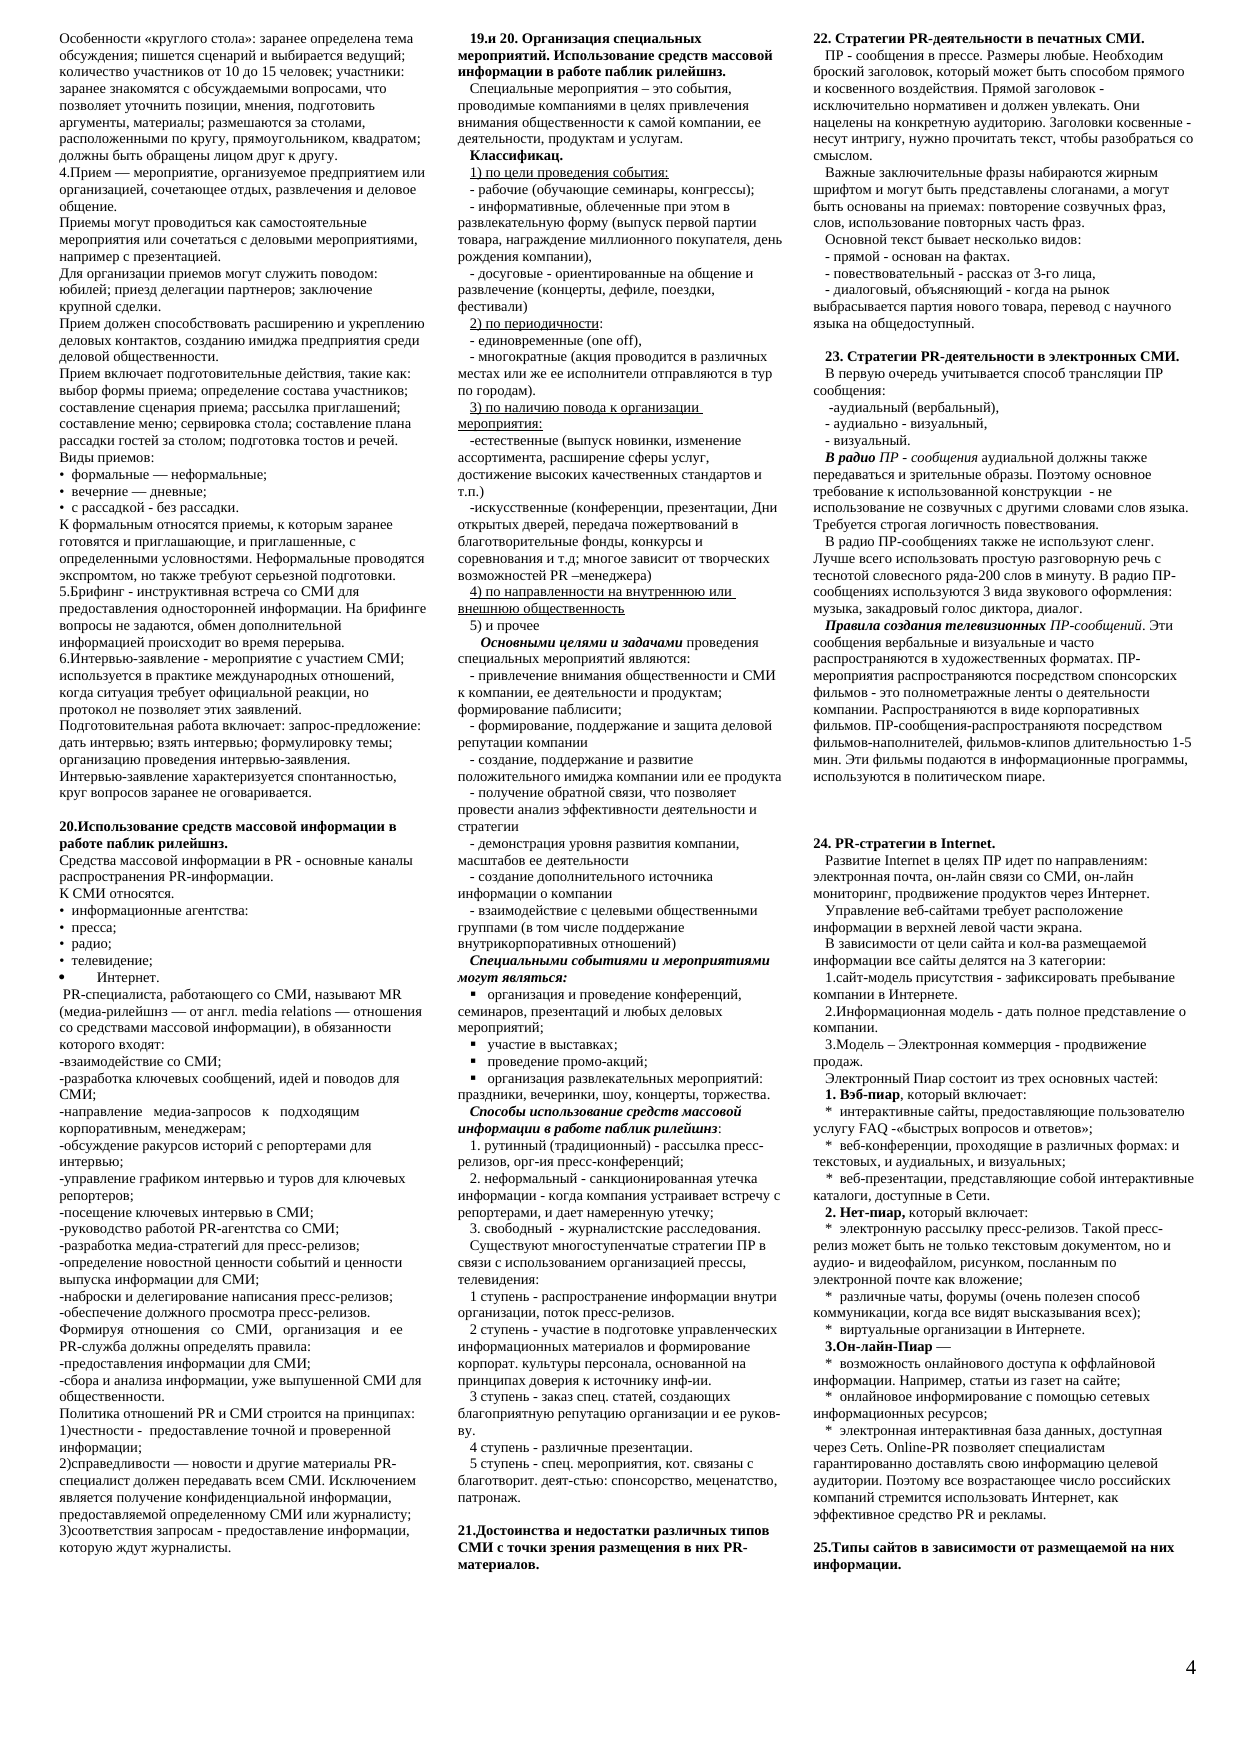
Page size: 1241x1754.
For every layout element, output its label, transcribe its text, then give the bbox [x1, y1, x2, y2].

text 1. Вэб-пиар, который включает: [813, 1086, 1196, 1103]
text 3 ступень - заказ спец. статей, создающих благоприятную репутацию организации и ее руков-ву. [458, 1388, 782, 1438]
text Электронный Пиар состоит из трех основных частей: [813, 1069, 1196, 1086]
text 4 ступень - различные презентации. [458, 1438, 782, 1455]
text -обеспечение должного просмотра пресс-релизов. [59, 1304, 427, 1321]
text - получение обратной связи, что позволяет провести анализ эффективности деятельности и стратегии [458, 784, 782, 834]
text Прием включает подготовительные действия, такие как: выбор формы приема; определение состава участников; составление сценария приема; рассылка приглашений; составление меню; сервировка стола; составление плана рассадки гостей за столом; подготовка тостов и речей. [59, 365, 427, 449]
text К СМИ относятся. [59, 885, 427, 902]
text - аудиально - визуальный, [813, 415, 1196, 432]
text Основными целями и задачами проведения специальных мероприятий являются: [458, 633, 782, 667]
text 2)справедливости — новости и другие материалы PR-специалист должен передавать всем СМИ. Исключением является получение конфиденциальной информации, предоставляемой определенному СМИ или журналисту; [59, 1455, 427, 1522]
text Специальные мероприятия – это события, проводимые компаниями в целях привлечения внимания общественности к самой компании, ее деятельности, продуктам и услугам. [458, 80, 782, 147]
text 3.Он-лайн-Пиар — [813, 1338, 1196, 1354]
text - визуальный. [813, 432, 1196, 449]
text 2. Нет-пиар, который включает: [813, 1203, 1196, 1220]
text Существуют многоступенчатые стратегии ПР в связи с использованием организацией прессы, телевидения: [458, 1237, 782, 1287]
text 22. Стратегии PR-деятельности в печатных СМИ. [813, 29, 1196, 46]
text - рабочие (обучающие семинары, конгрессы); [458, 181, 782, 197]
text Основной текст бывает несколько видов: [813, 231, 1196, 248]
text 3. свободный - журналистские расследования. [458, 1220, 782, 1237]
text Развитие Internet в целях ПР идет по направлениям: электронная почта, он-лайн связи со СМИ, он-лайн мониторинг, продвижение продуктов через Интернет. [813, 851, 1196, 902]
text - многократные (акция проводится в различных местах или же ее исполнители отправляются в тур по городам). [458, 348, 782, 398]
text Подготовительная работа включает: запрос-предложение: дать интервью; взять интервью; формулировку темы; организацию проведения интервью-заявления. [59, 717, 427, 767]
text -посещение ключевых интервью в СМИ; [59, 1203, 427, 1220]
text - взаимодействие с целевыми общественными группами (в том числе поддержание внутрикорпоративных отношений) [458, 902, 782, 952]
text В радио ПР - сообщения аудиальной должны также передаваться и зрительные образы. Поэтому основное требование к использованной конструкции - не использование не созвучных с другими словами слов языка. Требуется строгая логичность повествования. [813, 449, 1196, 533]
text В первую очередь учитывается способ трансляции ПР сообщения: [813, 365, 1196, 398]
text • с рассадкой - без рассадки. [59, 499, 427, 516]
text Классификац. [458, 147, 782, 164]
text -естественные (выпуск новинки, изменение ассортимента, расширение сферы услуг, достижение высоких качественных стандартов и т.п.) [458, 432, 782, 499]
text 3) по наличию повода к организации мероприятия: [458, 398, 782, 432]
text В радио ПР-сообщениях также не используют сленг. Лучше всего использовать простую разговорную речь с теснотой словесного ряда-200 слов в минуту. В радио ПР-сообщениях используются 3 вида звукового оформления: музыка, закадровый голос диктора, диалог. [813, 533, 1196, 617]
text Прием должен способствовать расширению и укреплению деловых контактов, созданию имиджа предприятия среди деловой общественности. [59, 315, 427, 365]
text • информационные агентства: [59, 902, 427, 918]
text • формальные — неформальные; [59, 466, 427, 482]
text - формирование, поддержание и защита деловой репутации компании [458, 717, 782, 751]
text В зависимости от цели сайта и кол-ва размещаемой информации все сайты делятся на 3 категории: [813, 935, 1196, 969]
text -искусственные (конференции, презентации, Дни открытых дверей, передача пожертвований в благотворительные фонды, конкурсы и соревнования и т.д; многое зависит от творческих возможностей PR –менеджера) [458, 499, 782, 583]
text • пресса; [59, 918, 427, 935]
text -управление графиком интервью и туров для ключевых репортеров; [59, 1170, 427, 1203]
list проведение промо-акций; [458, 1053, 782, 1069]
text Управление веб-сайтами требует расположение информации в верхней левой части экрана. [813, 902, 1196, 935]
text Формируя отношения со СМИ, организация и ее PR-служба должны определять правила: [59, 1321, 427, 1354]
text - создание дополнительного источника информации о компании [458, 868, 782, 902]
list организация и проведение конференций, семинаров, презентаций и любых деловых мероприятий; [458, 986, 782, 1036]
text 5) и прочее [458, 617, 782, 633]
text 25.Типы сайтов в зависимости от размещаемой на них информации. [813, 1539, 1196, 1572]
text 3)соответствия запросам - предоставление информации, которую ждут журналисты. [59, 1522, 427, 1556]
text -разработка ключевых сообщений, идей и поводов для СМИ; [59, 1069, 427, 1103]
text 5 ступень - спец. мероприятия, кот. связаны с благотворит. деят-стью: спонсорство, меценатство, патронаж. [458, 1455, 782, 1505]
text - прямой - основан на фактах. [813, 248, 1196, 264]
text 5.Брифинг - инструктивная встреча со СМИ для предоставления односторонней информации. На брифинге вопросы не задаются, обмен дополнительной информацией происходит во время перерыва. [59, 583, 427, 650]
text - создание, поддержание и развитие положительного имиджа компании или ее продукта [458, 751, 782, 784]
text 1 ступень - распространение информации внутри организации, поток пресс-релизов. [458, 1287, 782, 1321]
list Интернет. [59, 969, 427, 986]
text * онлайновое информирование с помощью сетевых информационных ресурсов; [813, 1388, 1196, 1422]
text Виды приемов: [59, 449, 427, 466]
text * возможность онлайнового доступа к оффлайновой информации. Например, статьи из газет на сайте; [813, 1354, 1196, 1388]
text -наброски и делегирование написания пресс-релизов; [59, 1287, 427, 1304]
text -определение новостной ценности событий и ценности выпуска информации для СМИ; [59, 1254, 427, 1287]
text * электронную рассылку пресс-релизов. Такой пресс-релиз может быть не только текстовым документом, но и аудио- и видеофайлом, рисунком, посланным по электронной почте как вложение; [813, 1220, 1196, 1287]
text 1)честности - предоставление точной и проверенной информации; [59, 1422, 427, 1455]
text - досуговые - ориентированные на общение и развлечение (концерты, дефиле, поездки, фестивали) [458, 264, 782, 315]
text • радио; [59, 935, 427, 952]
text 6.Интервью-заявление - мероприятие с участием СМИ; используется в практике международных отношений, когда ситуация требует официальной реакции, но протокол не позволяет этих заявлений. [59, 650, 427, 717]
text 4) по направленности на внутреннюю или внешнюю общественность [458, 583, 782, 617]
text ПР - сообщения в прессе. Размеры любые. Необходим броский заголовок, который может быть способом прямого и косвенного воздействия. Прямой заголовок - исключительно нормативен и должен увлекать. Они нацелены на конкретную аудиторию. Заголовки косвенные - несут интригу, нужно прочитать текст, чтобы разобраться со смыслом. [813, 46, 1196, 164]
text 1. рутинный (традиционный) - рассылка пресс-релизов, орг-ия пресс-конференций; [458, 1136, 782, 1170]
text - информативные, облеченные при этом в развлекательную форму (выпуск первой партии товара, награждение миллионного покупателя, день рождения компании), [458, 197, 782, 264]
list участие в выставках; [458, 1036, 782, 1053]
text 2 ступень - участие в подготовке управленческих информационных материалов и формирование корпорат. культуры персонала, основанной на принципах доверия к источнику инф-ии. [458, 1321, 782, 1388]
text • вечерние — дневные; [59, 482, 427, 499]
text 3.Модель – Электронная коммерция - продвижение продаж. [813, 1036, 1196, 1069]
text - повествовательный - рассказ от 3-го лица, [813, 264, 1196, 281]
text * веб-конференции, проходящие в различных формах: и текстовых, и аудиальных, и визуальных; [813, 1136, 1196, 1170]
text -сбора и анализа информации, уже выпушенной СМИ для общественности. [59, 1371, 427, 1405]
text - привлечение внимания общественности и СМИ к компании, ее деятельности и продуктам; формирование паблисити; [458, 667, 782, 717]
text - демонстрация уровня развития компании, масштабов ее деятельности [458, 834, 782, 868]
text 23. Стратегии PR-деятельности в электронных СМИ. [813, 348, 1196, 365]
text К формальным относятся приемы, к которым заранее готовятся и приглашающие, и приглашенные, с определенными условностями. Неформальные проводятся экспромтом, но также требуют серьезной подготовки. [59, 516, 427, 583]
text Интервью-заявление характеризуется спонтанностью, круг вопросов заранее не оговаривается. [59, 767, 427, 801]
text 2. неформальный - санкционированная утечка информации - когда компания устраивает встречу с репортерами, и дает намеренную утечку; [458, 1170, 782, 1220]
text -взаимодействие со СМИ; [59, 1053, 427, 1069]
text 20.Использование средств массовой информации в работе паблик рилейшнз. [59, 818, 427, 851]
text -направление медиа-запросов к подходящим корпоративным, менеджерам; [59, 1103, 427, 1136]
text -разработка медиа-стратегий для пресс-релизов; [59, 1237, 427, 1254]
text Важные заключительные фразы набираются жирным шрифтом и могут быть представлены слоганами, а могут быть основаны на приемах: повторение созвучных фраз, слов, использование повторных часть фраз. [813, 164, 1196, 231]
text Способы использование средств массовой информации в работе паблик рилейшнз: [458, 1103, 782, 1136]
text PR-специалиста, работающего со СМИ, называют MR (медиа-рилейшнз — от англ. media relations — отношения со средствами массовой информации), в обязанности которого входят: [59, 986, 427, 1053]
text 19.и 20. Организация специальных мероприятий. Использование средств массовой информации в работе паблик рилейшнз. [458, 29, 782, 80]
text * виртуальные организации в Интернете. [813, 1321, 1196, 1338]
text Средства массовой информации в PR - основные каналы распространения PR-информации. [59, 851, 427, 885]
text - единовременные (one off), [458, 331, 782, 348]
list организация развлекательных мероприятий: праздники, вечеринки, шоу, концерты, торжества. [458, 1069, 782, 1103]
text 1.сайт-модель присутствия - зафиксировать пребывание компании в Интернете. [813, 969, 1196, 1002]
text Политика отношений PR и СМИ строится на принципах: [59, 1405, 427, 1422]
text -обсуждение ракурсов историй с репортерами для интервью; [59, 1136, 427, 1170]
text 2.Информационная модель - дать полное представление о компании. [813, 1002, 1196, 1036]
text Приемы могут проводиться как самостоятельные мероприятия или сочетаться с деловыми мероприятиями, например с презентацией. [59, 214, 427, 264]
text -руководство работой PR-агентства со СМИ; [59, 1220, 427, 1237]
text 4.Прием — мероприятие, организуемое предприятием или организацией, сочетающее отдых, развлечения и деловое общение. [59, 164, 427, 214]
text 1) по цели проведения события: [458, 164, 782, 181]
text 2) по периодичности: [458, 315, 782, 331]
text -предоставления информации для СМИ; [59, 1354, 427, 1371]
text * интерактивные сайты, предоставляющие пользователю услугу FAQ -«быстрых вопросов и ответов»; [813, 1103, 1196, 1136]
text * различные чаты, форумы (очень полезен способ коммуникации, когда все видят высказывания всех); [813, 1287, 1196, 1321]
text 24. PR-стратегии в Internet. [813, 834, 1196, 851]
text Для организации приемов могут служить поводом: юбилей; приезд делегации партнеров; заключение крупной сделки. [59, 264, 427, 315]
text Специальными событиями и мероприятиями могут являться: [458, 952, 782, 986]
text * веб-презентации, представляющие собой интерактивные каталоги, доступные в Сети. [813, 1170, 1196, 1203]
text -аудиальный (вербальный), [813, 398, 1196, 415]
text Особенности «круглого стола»: заранее определена тема обсуждения; пишется сценарий и выбирается ведущий; количество участников от 10 до 15 человек; участники: заранее знакомятся с обсуждаемыми вопросами, что позволяет уточнить позиции, мнения, подготовить аргументы, материалы; размешаются за столами, расположенными по кругу, прямоугольником, квадратом; должны быть обращены лицом друг к другу. [59, 29, 427, 164]
text • телевидение; [59, 952, 427, 969]
text * электронная интерактивная база данных, доступная через Сеть. Online-PR позволяет специалистам гарантированно доставлять свою информацию целевой аудитории. Поэтому все возрастающее число российских компаний стремится использовать Интернет, как эффективное средство PR и рекламы. [813, 1422, 1196, 1522]
text 21.Достоинства и недостатки различных типов СМИ с точки зрения размещения в них PR-материалов. [458, 1522, 782, 1572]
text - диалоговый, объясняющий - когда на рынок выбрасывается партия нового товара, перевод с научного языка на общедоступный. [813, 281, 1196, 331]
text Правила создания телевизионных ПР-сообщений. Эти сообщения вербальные и визуальные и часто распространяются в художественных форматах. ПР-мероприятия распространяются посредством спонсорских фильмов - это полнометражные ленты о деятельности компании. Распространяются в виде корпоративных фильмов. ПР-сообщения-распространяютя посредством фильмов-наполнителей, фильмов-клипов длительностью 1-5 мин. Эти фильмы подаются в информационные программы, используются в политическом пиаре. [813, 617, 1196, 784]
